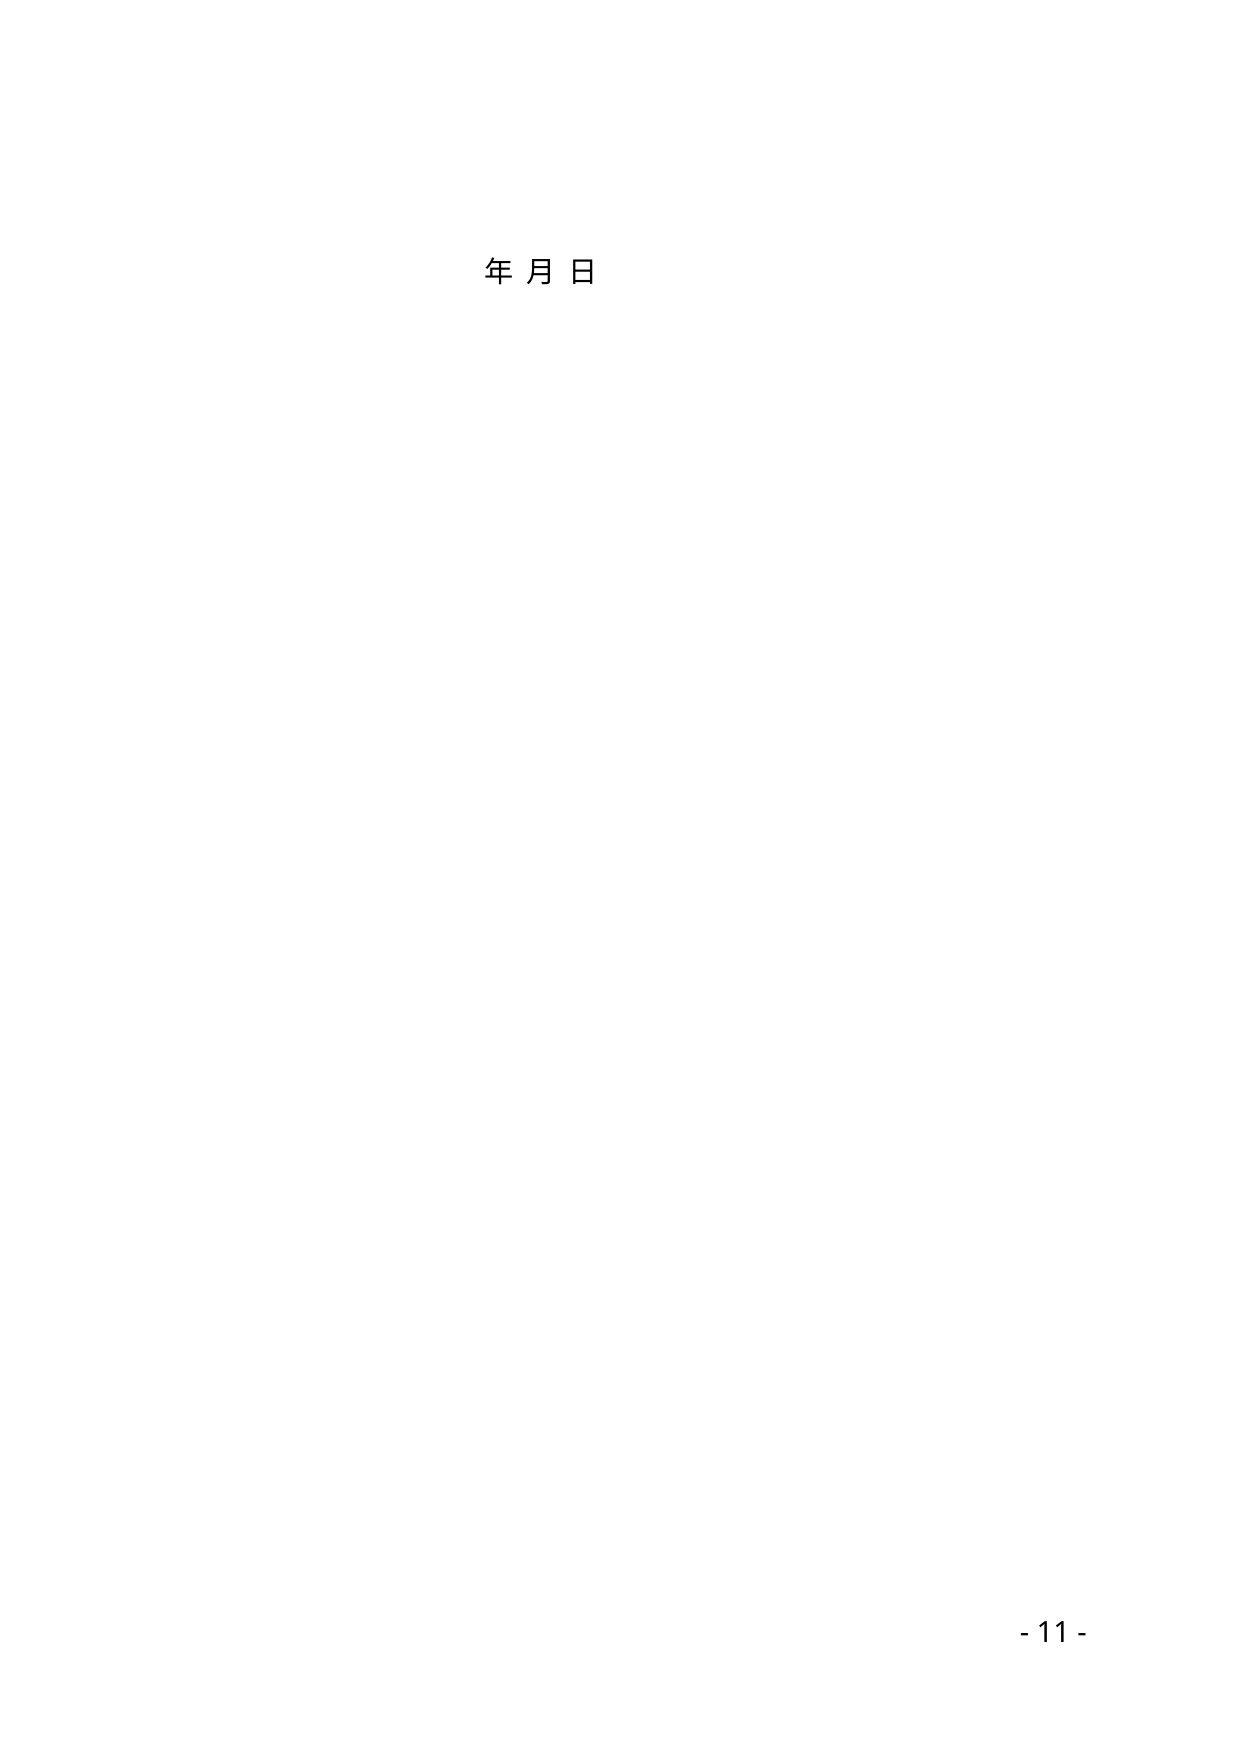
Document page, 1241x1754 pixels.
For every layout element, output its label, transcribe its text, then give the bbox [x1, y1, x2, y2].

text 年 月 日 [165, 236, 1087, 304]
